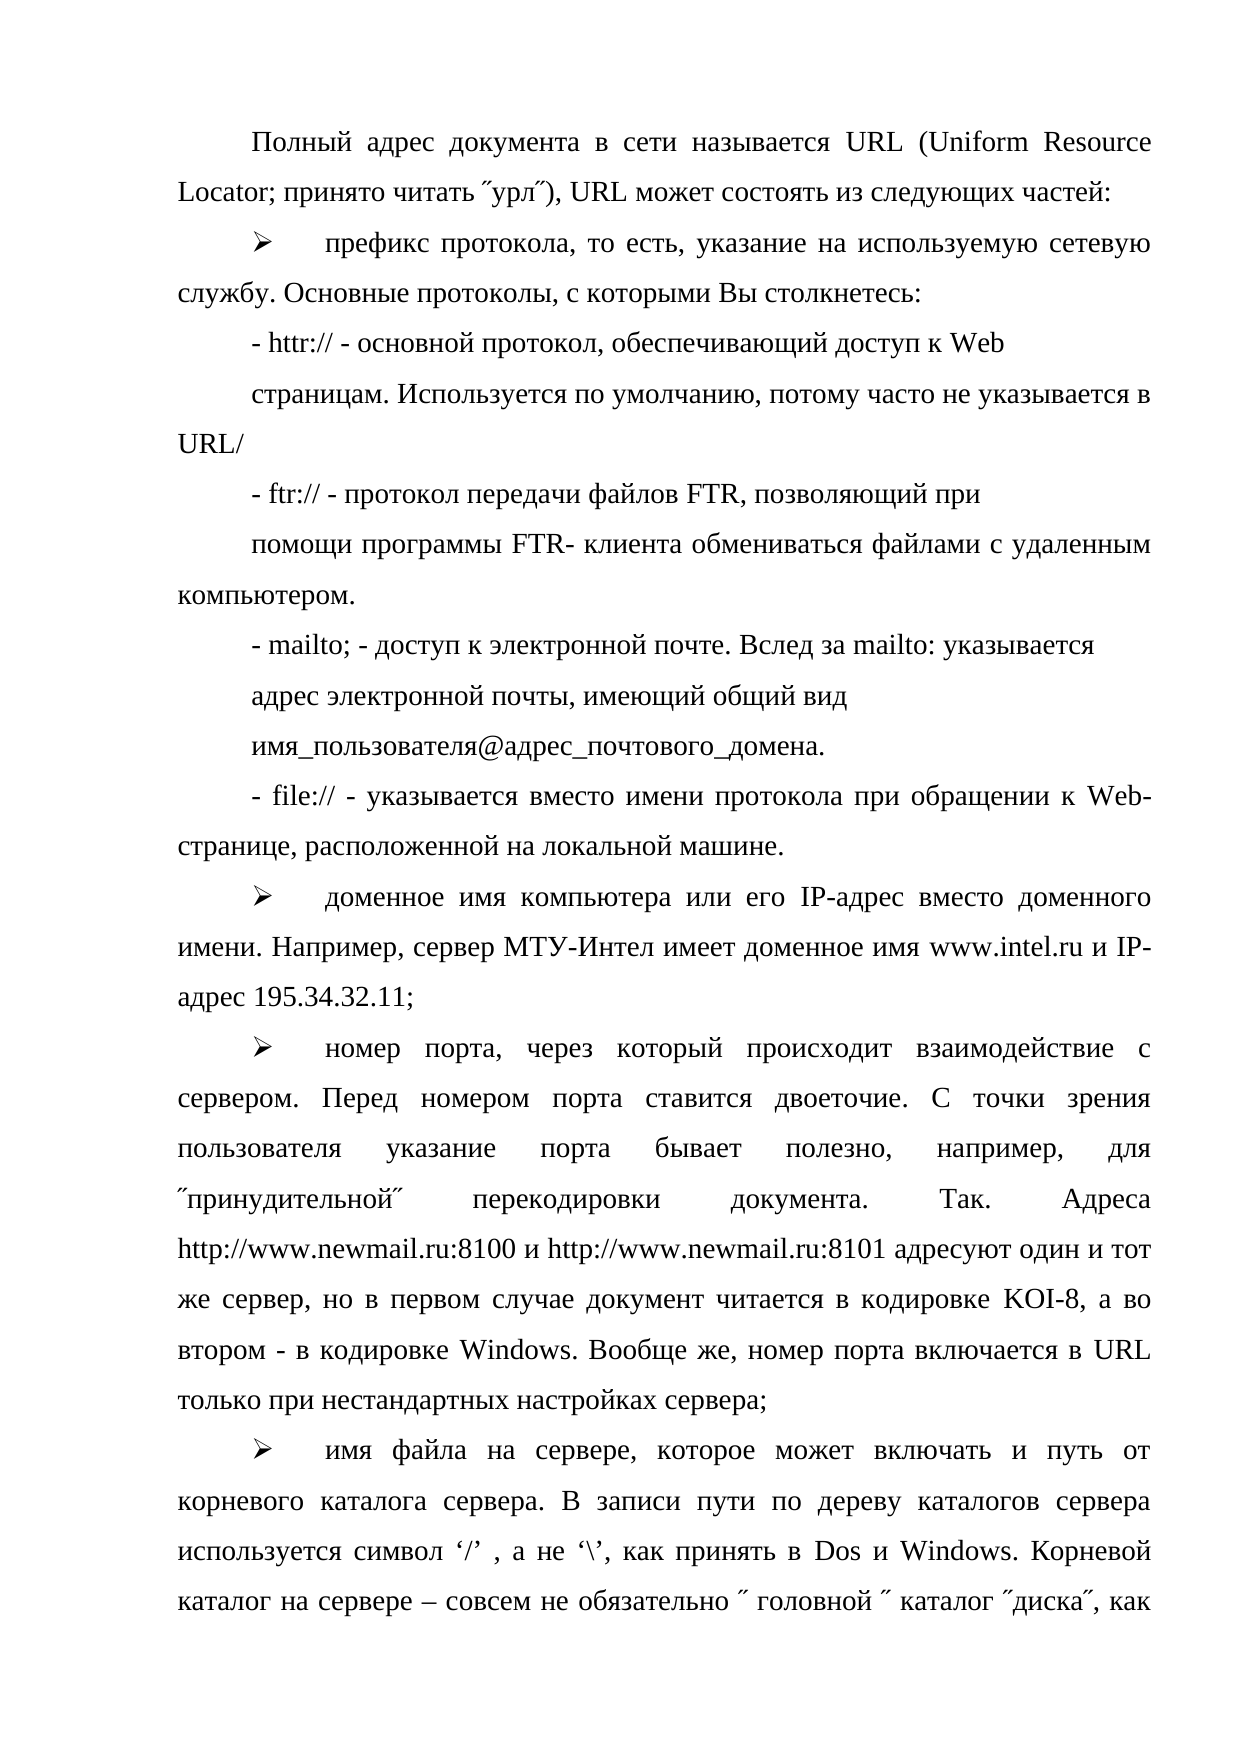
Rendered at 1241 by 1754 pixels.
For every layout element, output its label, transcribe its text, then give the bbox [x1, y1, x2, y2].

text - ftr:// - протокол передачи файлов FTR, позволяющий при [177, 476, 1152, 510]
text имя_пользователя@адрес_почтового_домена. [177, 728, 1152, 761]
text Полный адрес документа в сети называется URL (Uniform Resource Locator; принято читать ˝урл˝), URL может состоять из следующих частей: [177, 124, 1152, 208]
list доменное имя компьютера или его IP-адрес вместо доменного имени. Например, сервер МТУ-Интел имеет доменное имя www.intel.ru и IP-адрес 195.34.32.11; [177, 879, 1152, 1013]
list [177, 1432, 1152, 1617]
list префикс протокола, то есть, указание на используемую сетевую службу. Основные протоколы, с которыми Вы столкнетесь: [177, 225, 1152, 309]
text - file:// - указывается вместо имени протокола при обращении к Web-странице, расположенной на локальной машине. [177, 778, 1152, 862]
text адрес электронной почты, имеющий общий вид [177, 678, 1152, 711]
text страницам. Используется по умолчанию, потому часто не указывается в URL/ [177, 376, 1152, 459]
text помощи программы FTR- клиента обмениваться файлами с удаленным компьютером. [177, 527, 1152, 611]
list номер порта, через который происходит взаимодействие с сервером. Перед номером порта ставится двоеточие. С точки зрения пользователя указание порта бывает полезно, например, для ˝принудительной˝ перекодировки документа. Так. Адреса http://www.newmail.ru:8100 и http://www.newmail.ru:8101 адресуют один и тот же сервер, но в первом случае документ читается в кодировке KOI-8, а во втором - в кодировке Windows. Вообще же, номер порта включается в URL только при нестандартных настройках сервера; [177, 1030, 1152, 1416]
text - httr:// - основной протокол, обеспечивающий доступ к Web [177, 325, 1152, 359]
text - mailto; - доступ к электронной почте. Вслед за mailto: указывается [177, 627, 1152, 661]
